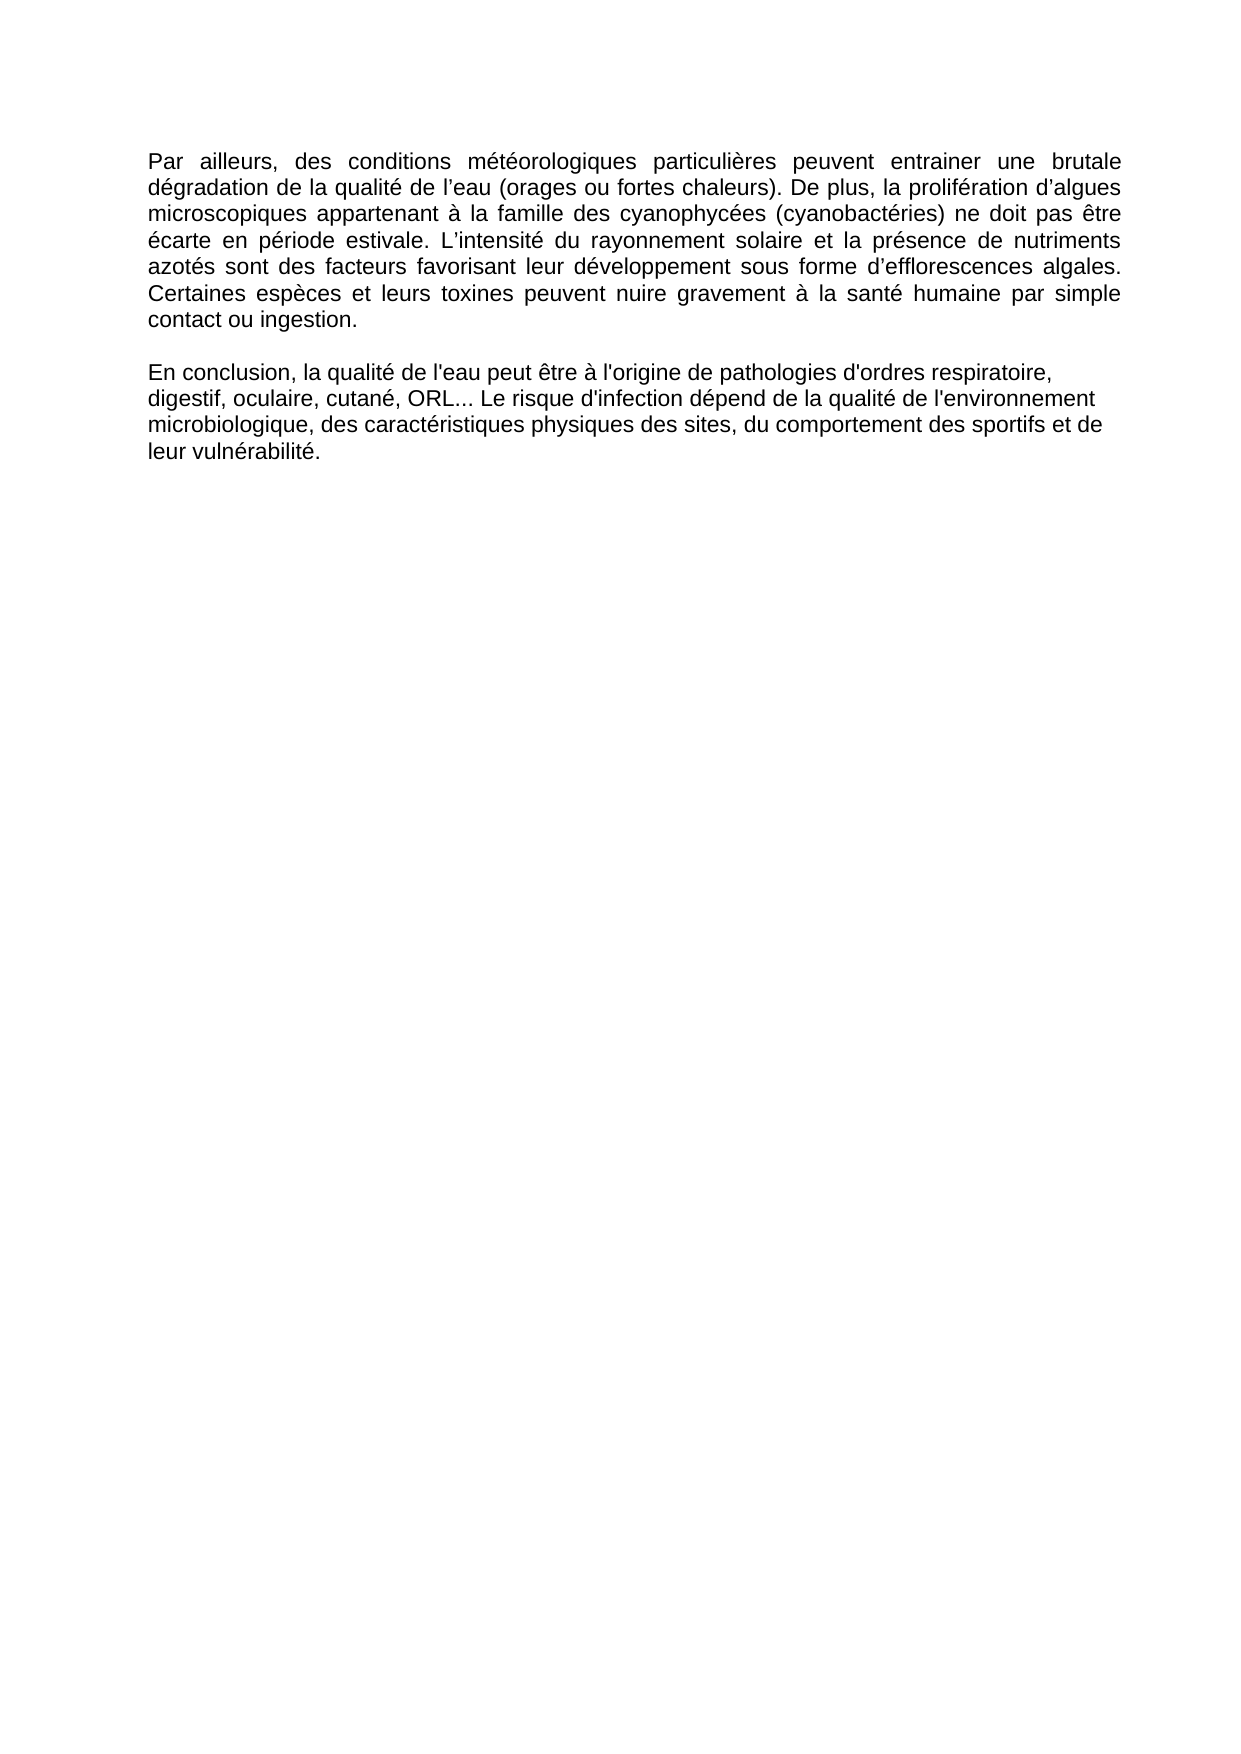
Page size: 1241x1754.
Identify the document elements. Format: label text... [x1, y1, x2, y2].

text Par ailleurs, des conditions météorologiques particulières peuvent entrainer une brutale dégradation de la qualité de l’eau (orages ou fortes chaleurs). De plus, la prolifération d’algues microscopiques appartenant à la famille des cyanophycées (cyanobactéries) ne doit pas être écarte en période estivale. L’intensité du rayonnement solaire et la présence de nutriments azotés sont des facteurs favorisant leur développement sous forme d’efflorescences algales. Certaines espèces et leurs toxines peuvent nuire gravement à la santé humaine par simple contact ou ingestion. [148, 148, 1122, 332]
text En conclusion, la qualité de l'eau peut être à l'origine de pathologies d'ordres respiratoire, digestif, oculaire, cutané, ORL... Le risque d'infection dépend de la qualité de l'environnement microbiologique, des caractéristiques physiques des sites, du comportement des sportifs et de leur vulnérabilité. [148, 358, 1122, 464]
